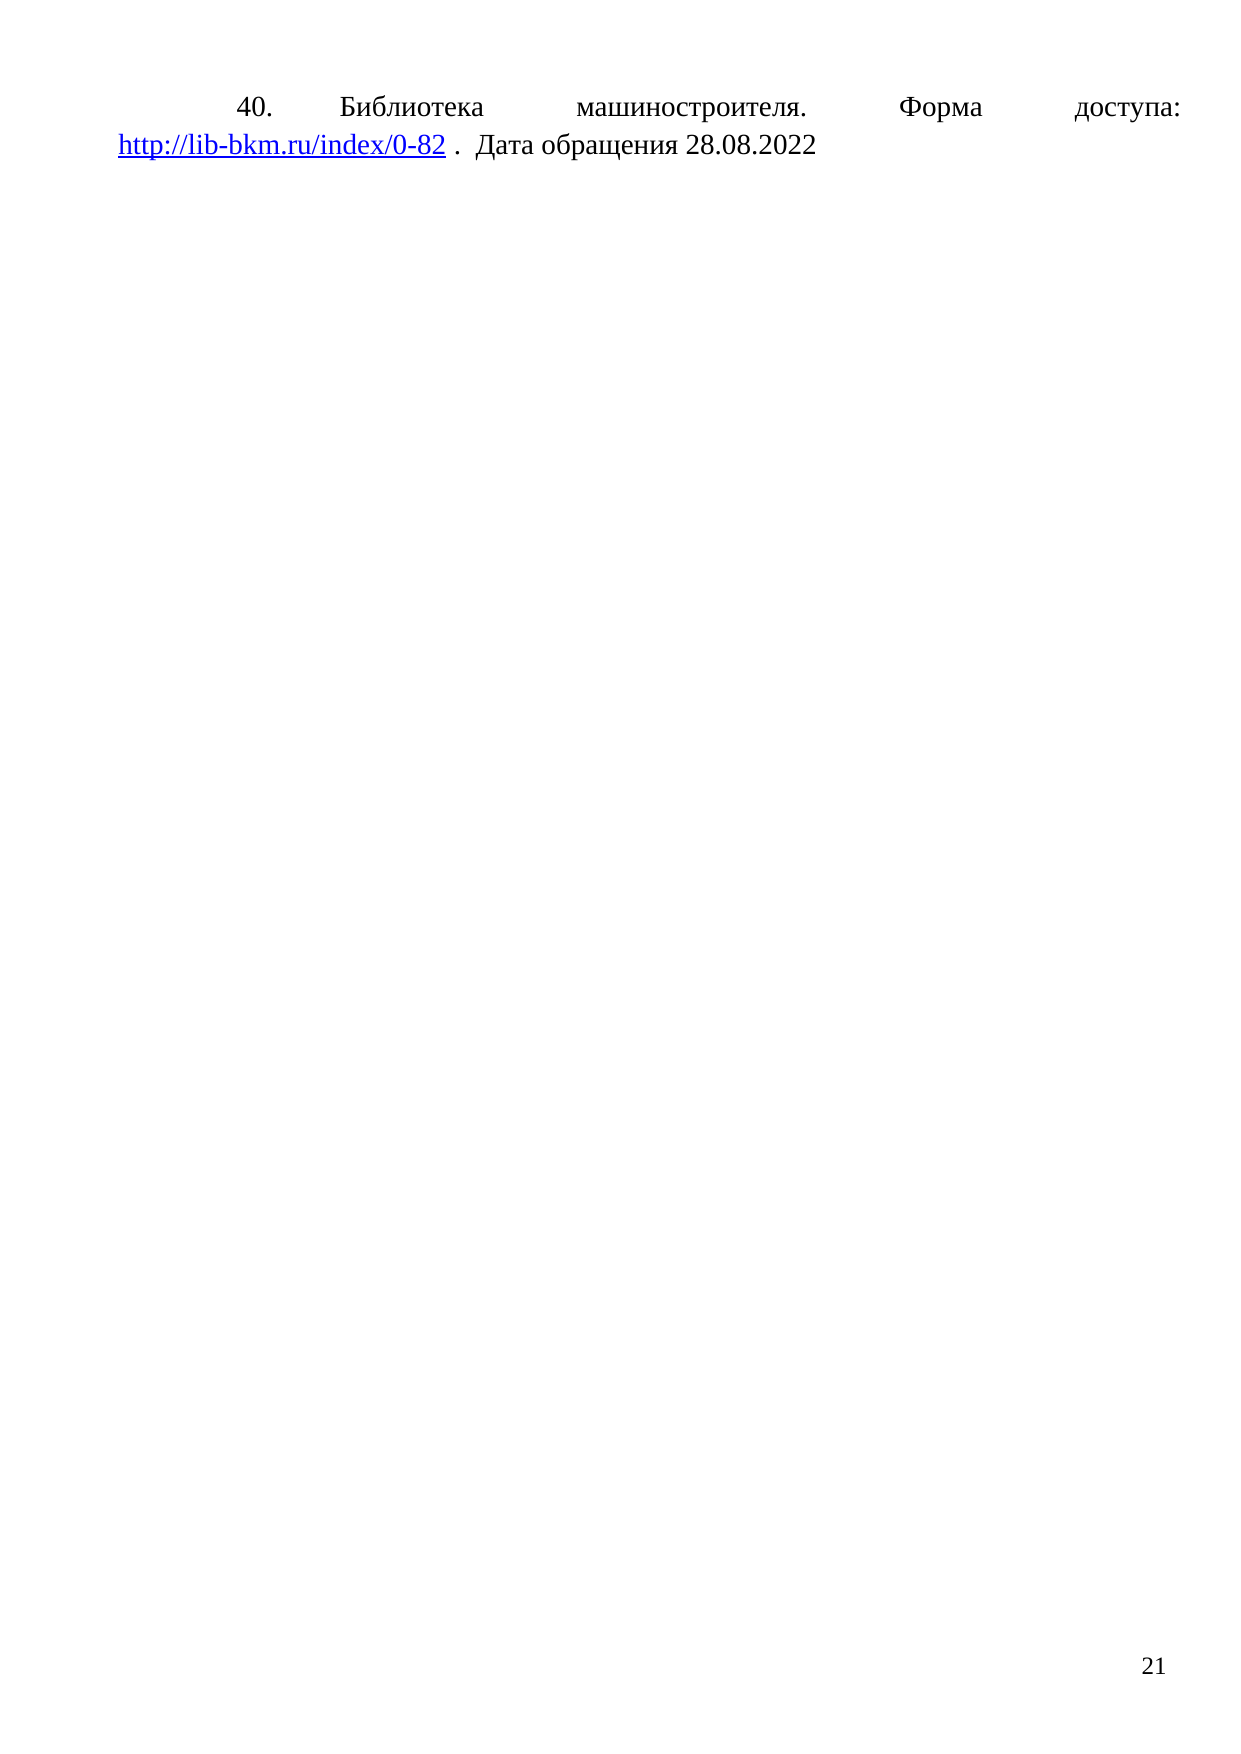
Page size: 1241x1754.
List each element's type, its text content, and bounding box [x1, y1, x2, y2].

list Библиотека машиностроителя. Форма доступа: http://lib-bkm.ru/index/0-82 . Дата обращения 28.08.2022 [118, 89, 1182, 161]
